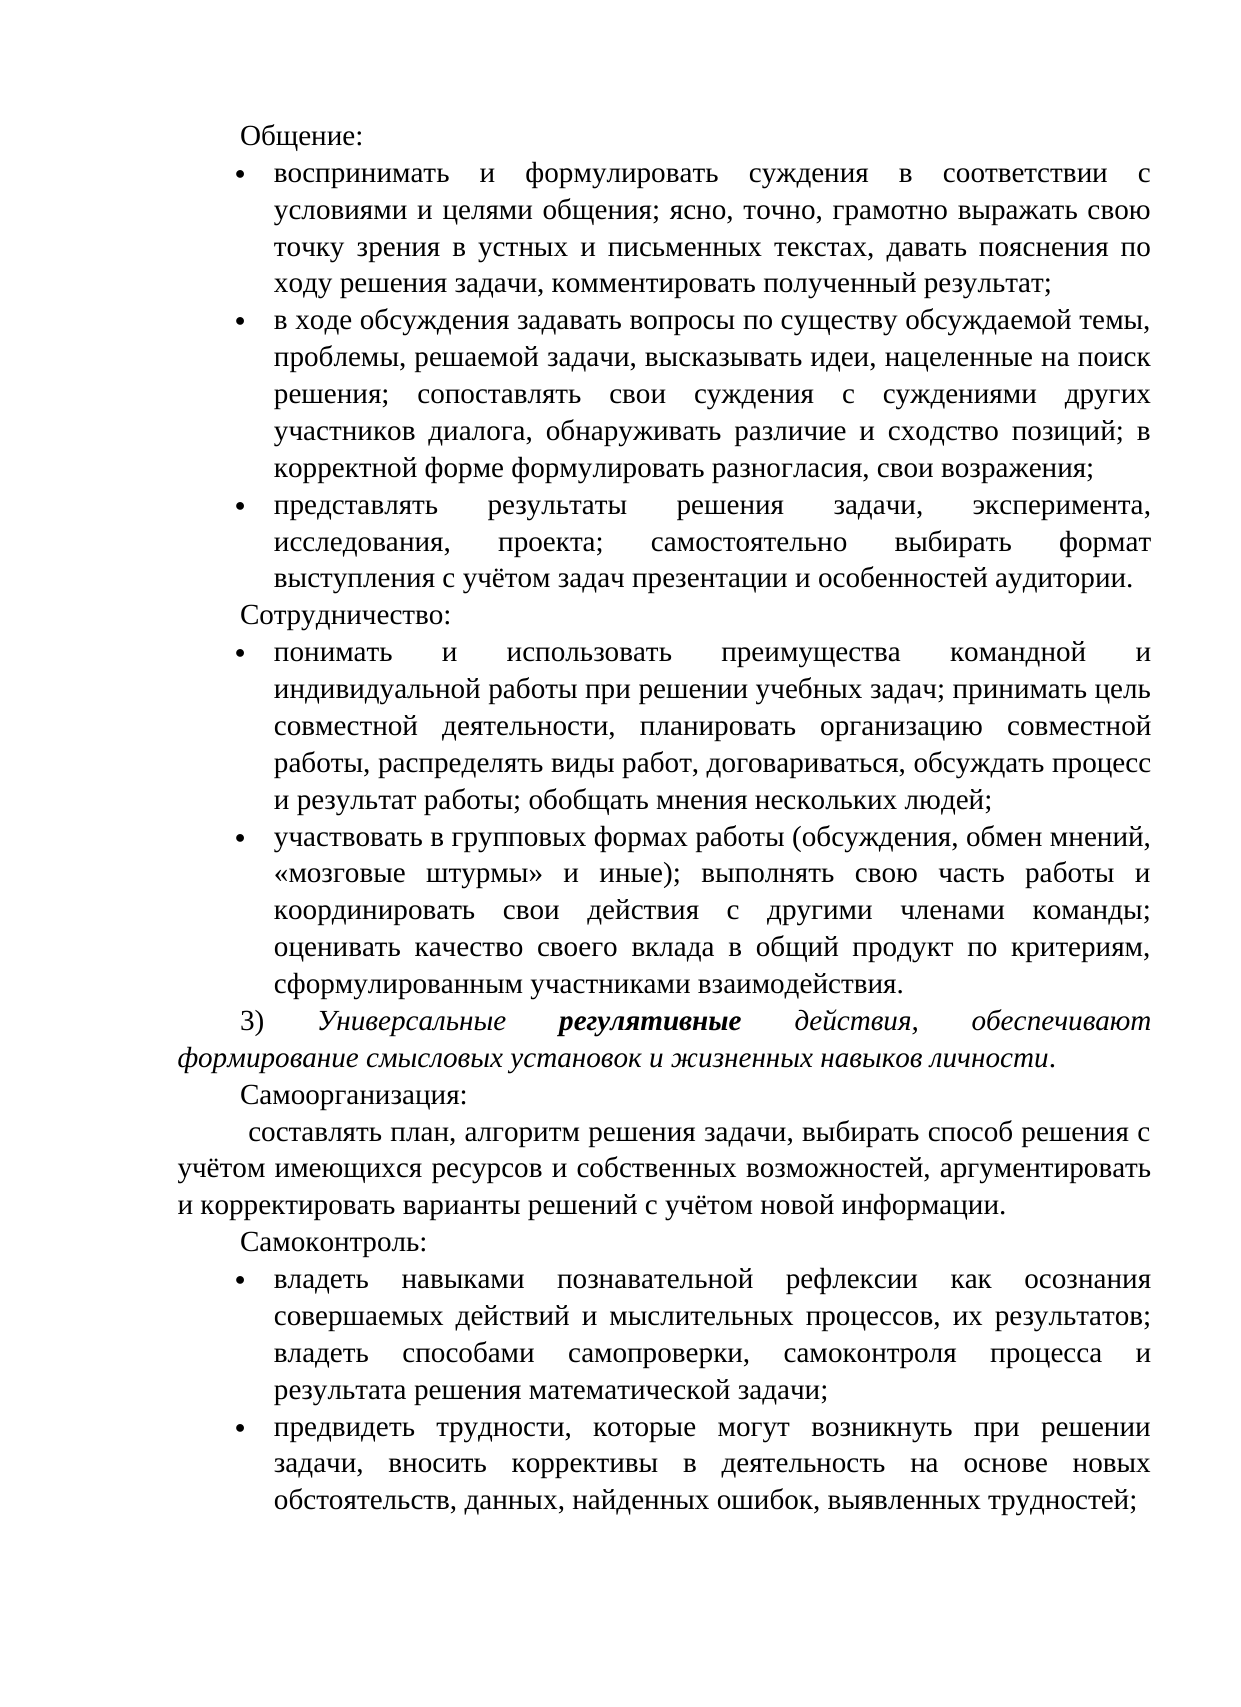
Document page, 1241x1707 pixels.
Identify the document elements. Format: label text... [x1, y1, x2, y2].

list владеть навыками познавательной рефлексии как осознания совершаемых действий и мыслительных процессов, их результатов; владеть способами самопроверки, самоконтроля процесса и результата решения математической задачи; [236, 1261, 1152, 1405]
list воспринимать и формулировать суждения в соответствии с условиями и целями общения; ясно, точно, грамотно выражать свою точку зрения в устных и письменных текстах, давать пояснения по ходу решения задачи, комментировать полученный результат; [236, 155, 1152, 299]
text 3) Универсальные регулятивные действия, обеспечивают формирование смысловых установок и жизненных навыков личности. [177, 1003, 1152, 1073]
text Общение: [177, 118, 1152, 152]
text Самоконтроль: [177, 1224, 1152, 1258]
list участвовать в групповых формах работы (обсуждения, обмен мнений, «мозговые штурмы» и иные); выполнять свою часть работы и координировать свои действия с другими членами команды; оценивать качество своего вклада в общий продукт по критериям, сформулированным участниками взаимодействия. [236, 819, 1152, 1000]
text Самоорганизация: [177, 1077, 1152, 1110]
text составлять план, алгоритм решения задачи, выбирать способ решения с учётом имеющихся ресурсов и собственных возможностей, аргументировать и корректировать варианты решений с учётом новой информации. [177, 1114, 1152, 1221]
list в ходе обсуждения задавать вопросы по существу обсуждаемой темы, проблемы, решаемой задачи, высказывать идеи, нацеленные на поиск решения; сопоставлять свои суждения с суждениями других участников диалога, обнаруживать различие и сходство позиций; в корректной форме формулировать разногласия, свои возражения; [236, 302, 1152, 483]
list понимать и использовать преимущества командной и индивидуальной работы при решении учебных задач; принимать цель совместной деятельности, планировать организацию совместной работы, распределять виды работ, договариваться, обсуждать процесс и результат работы; обобщать мнения нескольких людей; [236, 634, 1152, 815]
list предвидеть трудности, которые могут возникнуть при решении задачи, вносить коррективы в деятельность на основе новых обстоятельств, данных, найденных ошибок, выявленных трудностей; [236, 1409, 1152, 1516]
text Сотрудничество: [177, 597, 1152, 631]
list представлять результаты решения задачи, эксперимента, исследования, проекта; самостоятельно выбирать формат выступления с учётом задач презентации и особенностей аудитории. [236, 487, 1152, 594]
